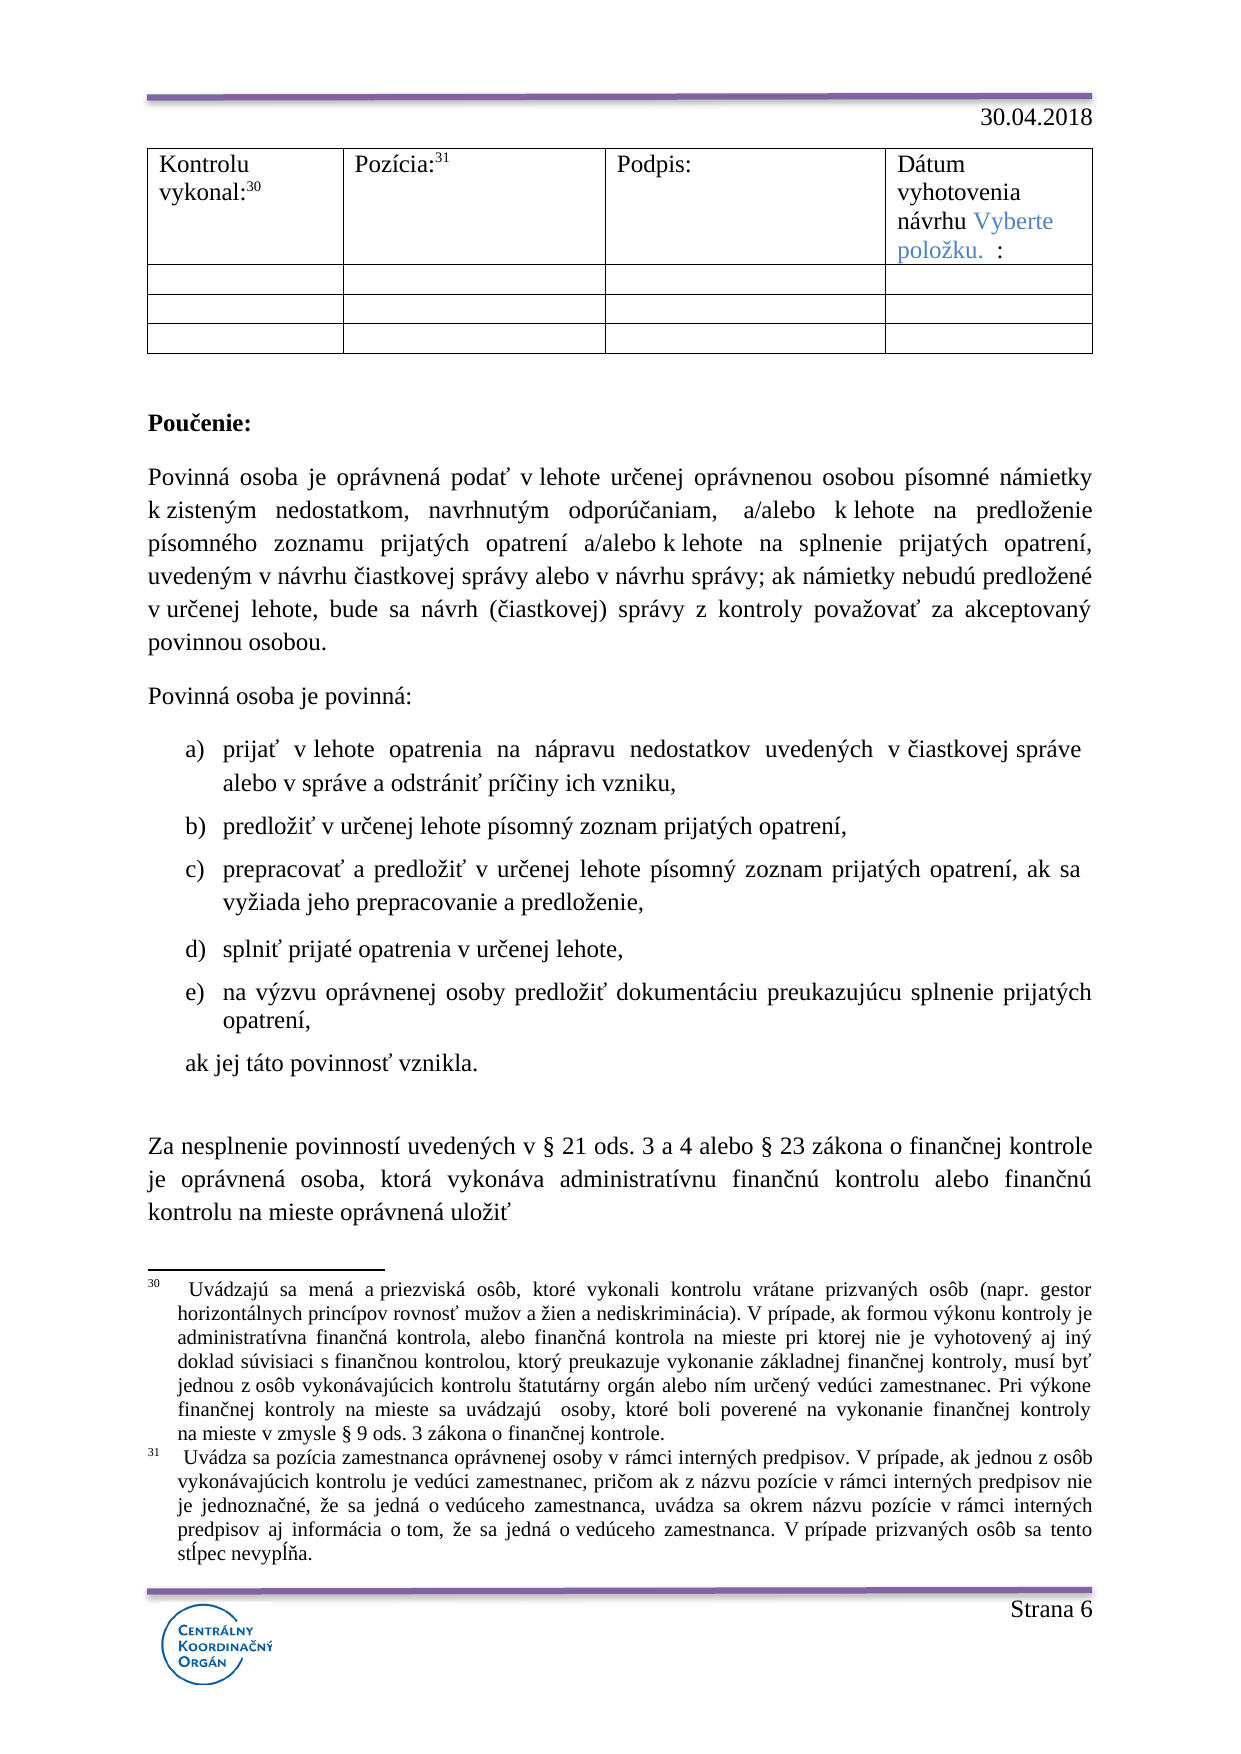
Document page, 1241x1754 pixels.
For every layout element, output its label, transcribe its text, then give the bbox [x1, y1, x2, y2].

table_cell [344, 295, 605, 323]
table_cell [148, 265, 343, 293]
table_header Kontrolu vykonal: [148, 149, 343, 264]
text Poučenie: [148, 408, 1093, 437]
list prepracovať a predložiť v určenej lehote písomný zoznam prijatých opatrení, ak sa vyžiada jeho prepracovanie a predloženie, [185, 854, 1082, 916]
list prijať v lehote opatrenia na nápravu nedostatkov uvedených v čiastkovej správe alebo v správe a odstrániť príčiny ich vzniku, [185, 734, 1082, 796]
table_header Pozícia: [344, 149, 605, 264]
text Povinná osoba je povinná: [148, 681, 1093, 709]
text ak jej táto povinnosť vznikla. [185, 1048, 1093, 1077]
table_cell [606, 324, 885, 353]
table_cell [606, 295, 885, 323]
table_cell [344, 265, 605, 293]
table_cell [886, 324, 1092, 353]
picture [159, 1602, 272, 1684]
table_header Podpis: [606, 149, 885, 264]
table_cell [148, 295, 343, 323]
list predložiť v určenej lehote písomný zoznam prijatých opatrení, [185, 811, 1093, 840]
table_cell [606, 265, 885, 293]
table_cell [148, 324, 343, 353]
table_cell [886, 265, 1092, 293]
text Za nesplnenie povinností uvedených v § 21 ods. 3 a 4 alebo § 23 zákona o finančnej kontrole je oprávnená osoba, ktorá vykonáva administratívnu finančnú kontrolu alebo finančnú kontrolu na mieste oprávnená uložiť [148, 1131, 1093, 1226]
list splniť prijaté opatrenia v určenej lehote, [185, 934, 1093, 963]
table_cell [344, 324, 605, 353]
table_cell [886, 295, 1092, 323]
table_header Dátum vyhotovenia návrhu : [886, 149, 1092, 264]
list na výzvu oprávnenej osoby predložiť dokumentáciu preukazujúcu splnenie prijatých opatrení, [185, 977, 1093, 1034]
text Povinná osoba je oprávnená podať v lehote určenej oprávnenou osobou písomné námietky k zisteným nedostatkom, navrhnutým odporúčaniam, a/alebo k lehote na predloženie písomného zoznamu prijatých opatrení a/alebo k lehote na splnenie prijatých opatrení, uvedeným v návrhu čiastkovej správy alebo v návrhu správy; ak námietky nebudú predložené v určenej lehote, bude sa návrh (čiastkovej) správy z kontroly považovať za akceptovaný povinnou osobou. [148, 462, 1093, 656]
